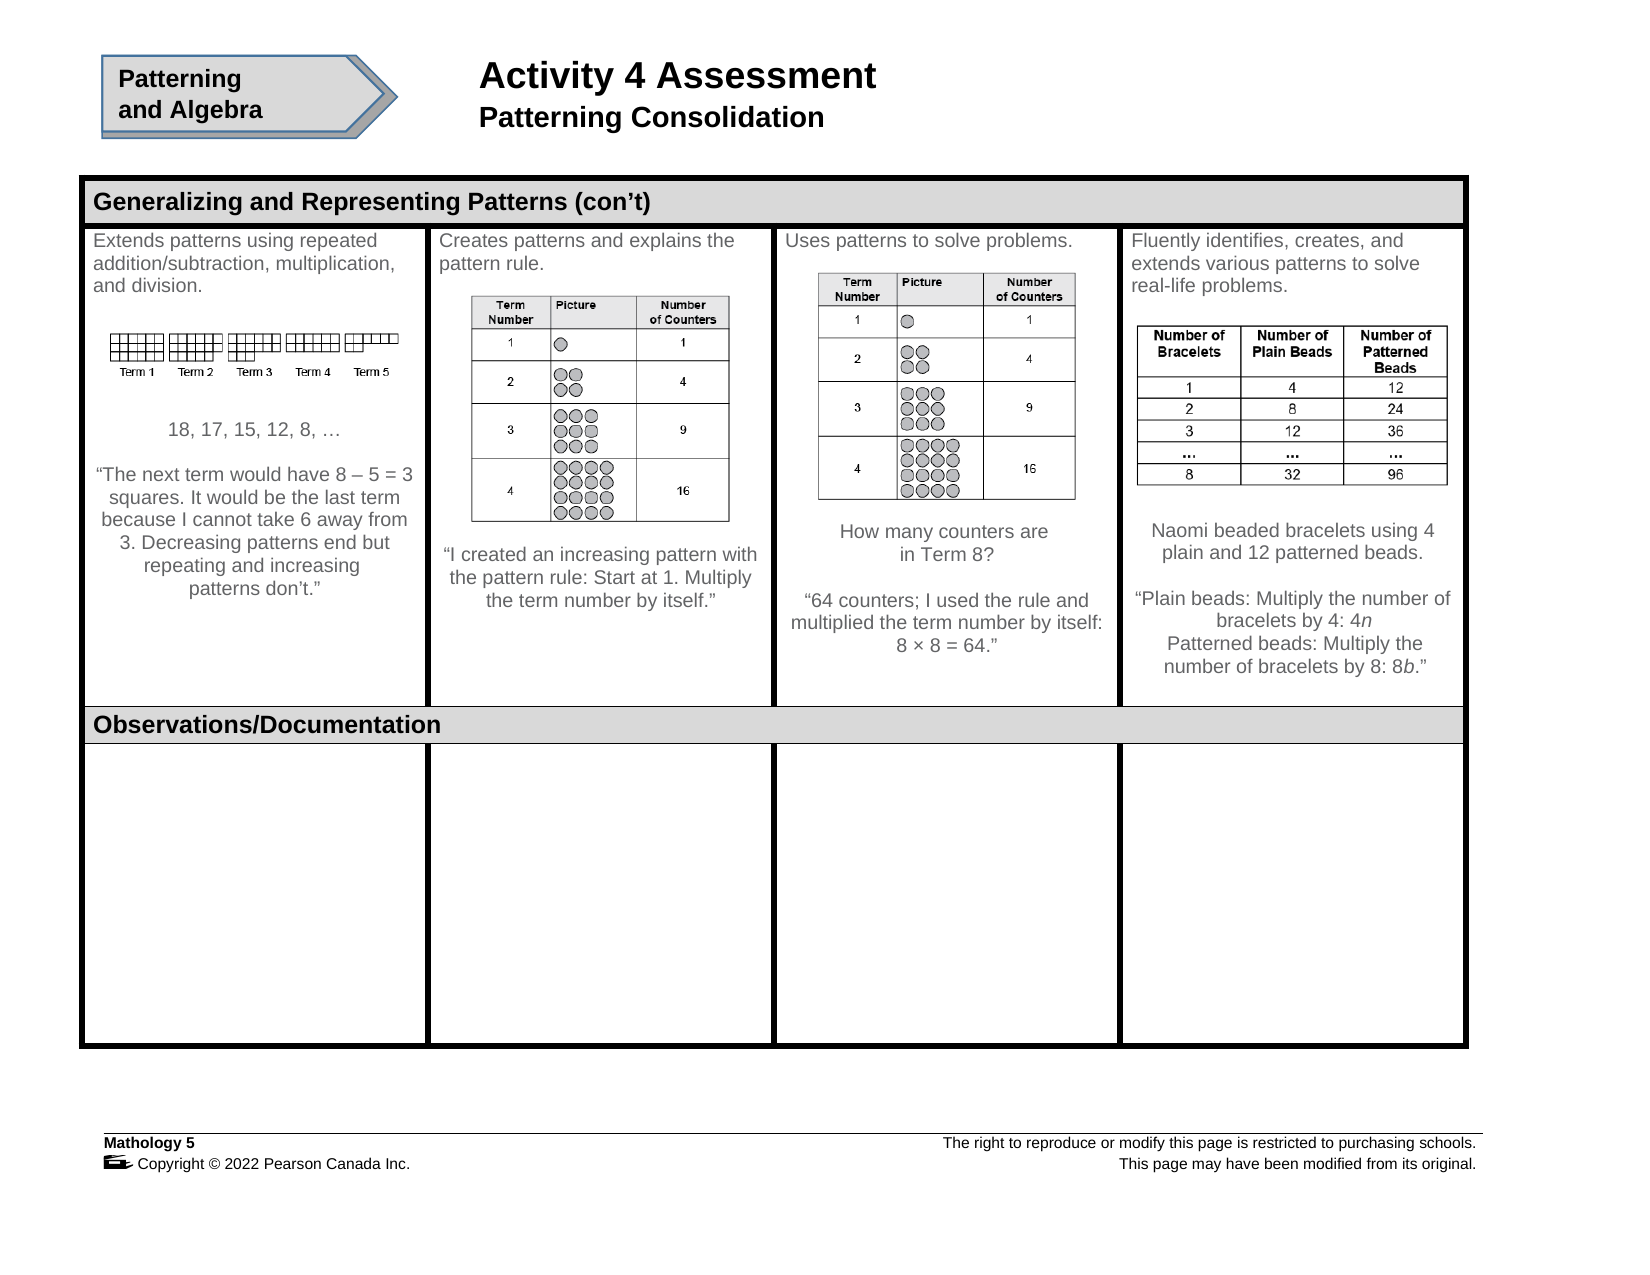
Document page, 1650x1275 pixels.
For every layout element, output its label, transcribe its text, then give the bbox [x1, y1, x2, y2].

table_cell Observations/Documentation [85, 707, 1463, 743]
picture [438, 274, 762, 543]
table_cell Extends patterns using repeated addition/subtraction, multiplication, and division. 18, 17, 15, 12, 8, … “The next term would have 8 – 5 = 3 squares. It would be the last term because I cannot take 6 away from 3. Decreasing patterns end but repeating and increasing patterns don’t.” [85, 229, 425, 706]
table_header Generalizing and Representing Patterns (con’t) [85, 181, 1463, 223]
picture [785, 251, 1108, 521]
picture [92, 319, 416, 395]
table_cell Uses patterns to solve problems. How many counters are in Term 8? “64 counters; I used the rule and multiplied the term number by itself: 8 × 8 = 64.” [777, 229, 1117, 706]
picture [1131, 319, 1454, 496]
picture [103, 1155, 134, 1169]
table_cell [85, 744, 425, 1043]
table_cell Creates patterns and explains the pattern rule. “I created an increasing pattern with the pattern rule: Start at 1. Multiply the term number by itself.” [431, 229, 771, 706]
table_cell [777, 744, 1117, 1043]
table_cell Fluently identifies, creates, and extends various patterns to solve real-life problems. Naomi beaded bracelets using 4 plain and 12 patterned beads. “Plain beads: Multiply the number of bracelets by 4: 4n Patterned beads: Multiply the number of bracelets by 8: 8b.” [1123, 229, 1463, 706]
table_cell [431, 744, 771, 1043]
table_cell [1123, 744, 1463, 1043]
